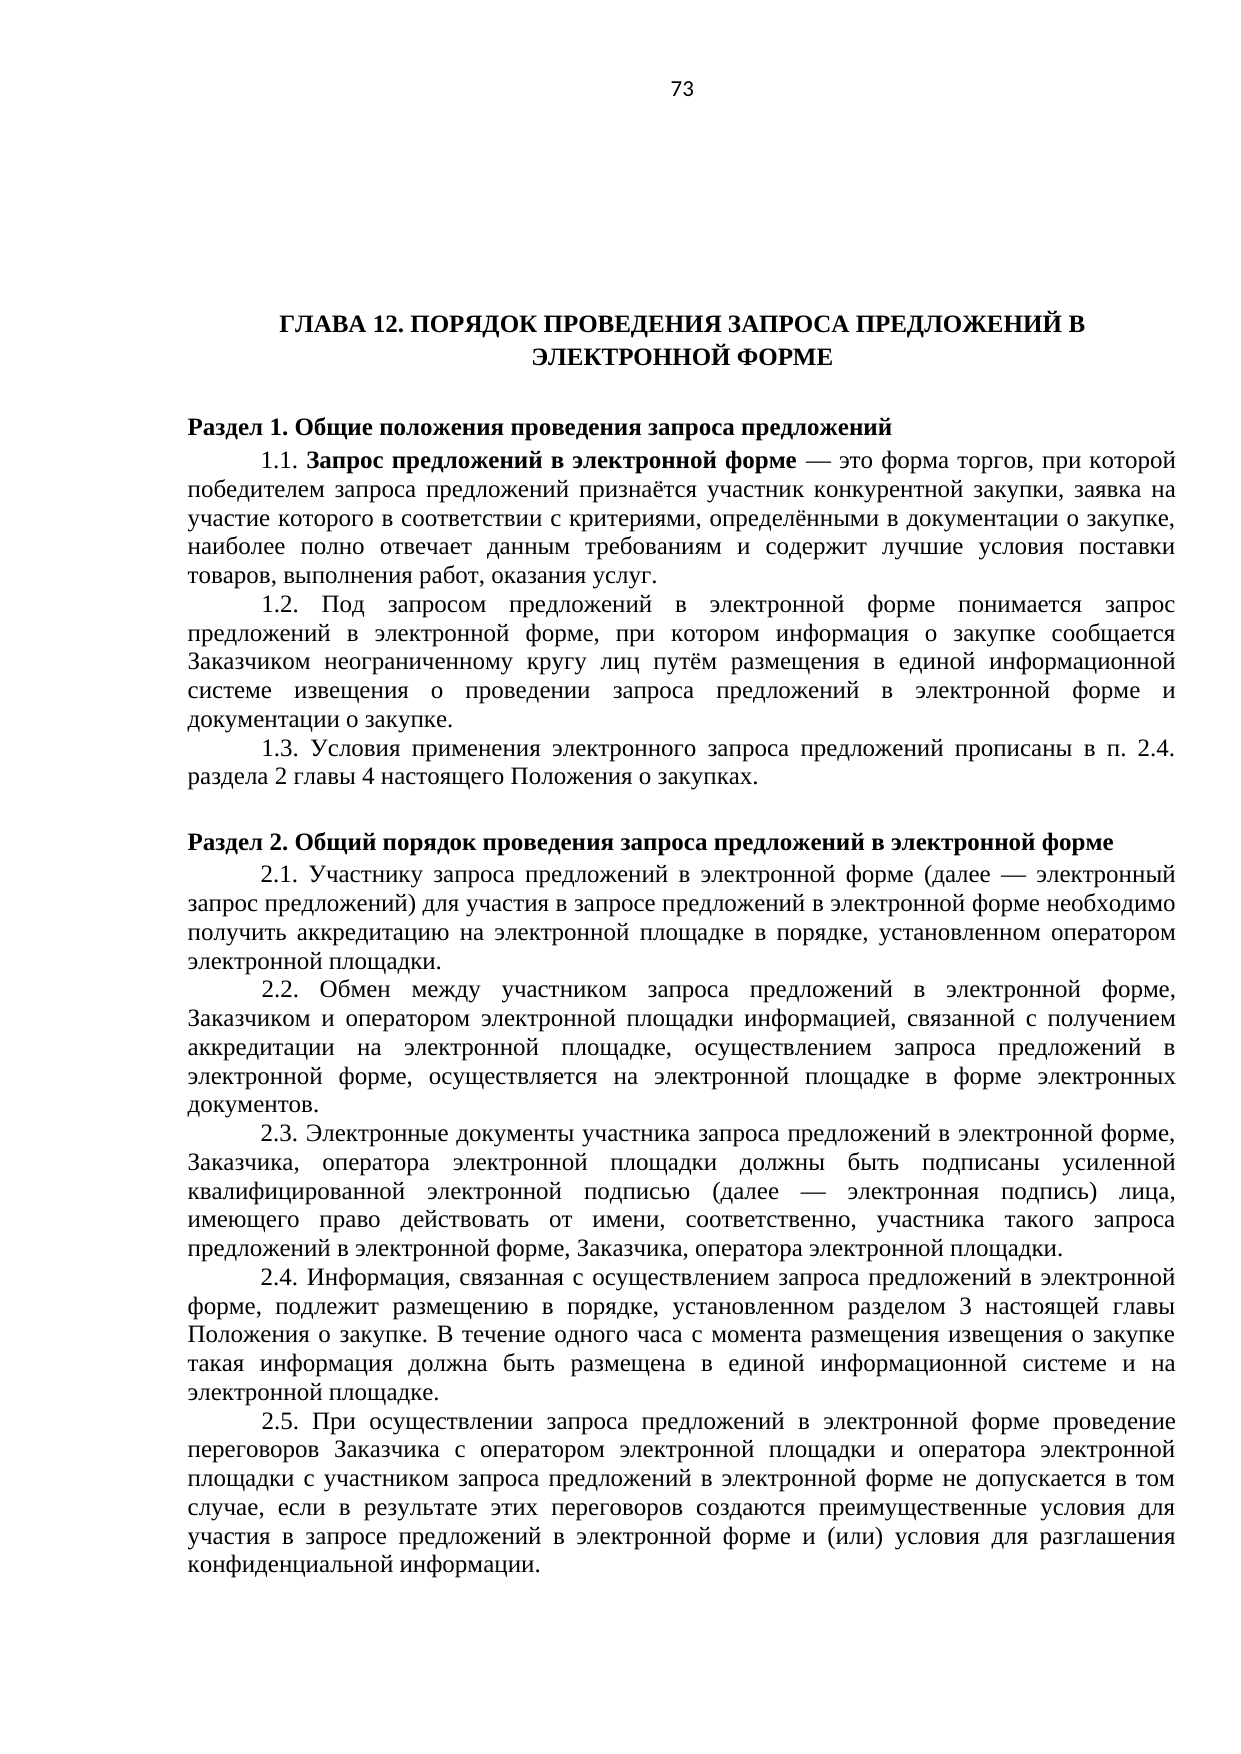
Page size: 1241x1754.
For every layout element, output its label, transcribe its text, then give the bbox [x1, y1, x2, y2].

text 1.1. Запрос предложений в электронной форме — это форма торгов, при которой победителем запроса предложений признаётся участник конкурентной закупки, заявка на участие которого в соответствии с критериями, определёнными в документации о закупке, наиболее полно отвечает данным требованиям и содержит лучшие условия поставки товаров, выполнения работ, оказания услуг. [187, 445, 1177, 589]
text 1.2. Под запросом предложений в электронной форме понимается запрос предложений в электронной форме, при котором информация о закупке сообщается Заказчиком неограниченному кругу лиц путём размещения в единой информационной системе извещения о проведении запроса предложений в электронной форме и документации о закупке. [187, 589, 1177, 733]
subtitle Раздел 2. Общий порядок проведения запроса предложений в электронной форме [187, 827, 1177, 855]
text 2.4. Информация, связанная с осуществлением запроса предложений в электронной форме, подлежит размещению в порядке, установленном разделом 3 настоящей главы Положения о закупке. В течение одного часа с момента размещения извещения о закупке такая информация должна быть размещена в единой информационной системе и на электронной площадке. [187, 1262, 1177, 1406]
text 1.3. Условия применения электронного запроса предложений прописаны в п. 2.4. раздела 2 главы 4 настоящего Положения о закупках. [187, 733, 1177, 790]
text 2.2. Обмен между участником запроса предложений в электронной форме, Заказчиком и оператором электронной площадки информацией, связанной с получением аккредитации на электронной площадке, осуществлением запроса предложений в электронной форме, осуществляется на электронной площадке в форме электронных документов. [187, 974, 1177, 1118]
subtitle ГЛАВА 12. ПОРЯДОК ПРОВЕДЕНИЯ ЗАПРОСА ПРЕДЛОЖЕНИЙ В ЭЛЕКТРОННОЙ ФОРМЕ [187, 309, 1177, 371]
text 2.3. Электронные документы участника запроса предложений в электронной форме, Заказчика, оператора электронной площадки должны быть подписаны усиленной квалифицированной электронной подписью (далее — электронная подпись) лица, имеющего право действовать от имени, соответственно, участника такого запроса предложений в электронной форме, Заказчика, оператора электронной площадки. [187, 1118, 1177, 1262]
subtitle Раздел 1. Общие положения проведения запроса предложений [187, 412, 1177, 441]
text 2.5. При осуществлении запроса предложений в электронной форме проведение переговоров Заказчика с оператором электронной площадки и оператора электронной площадки с участником запроса предложений в электронной форме не допускается в том случае, если в результате этих переговоров создаются преимущественные условия для участия в запросе предложений в электронной форме и (или) условия для разглашения конфиденциальной информации. [187, 1406, 1177, 1578]
text 2.1. Участнику запроса предложений в электронной форме (далее — электронный запрос предложений) для участия в запросе предложений в электронной форме необходимо получить аккредитацию на электронной площадке в порядке, установленном оператором электронной площадки. [187, 859, 1177, 974]
